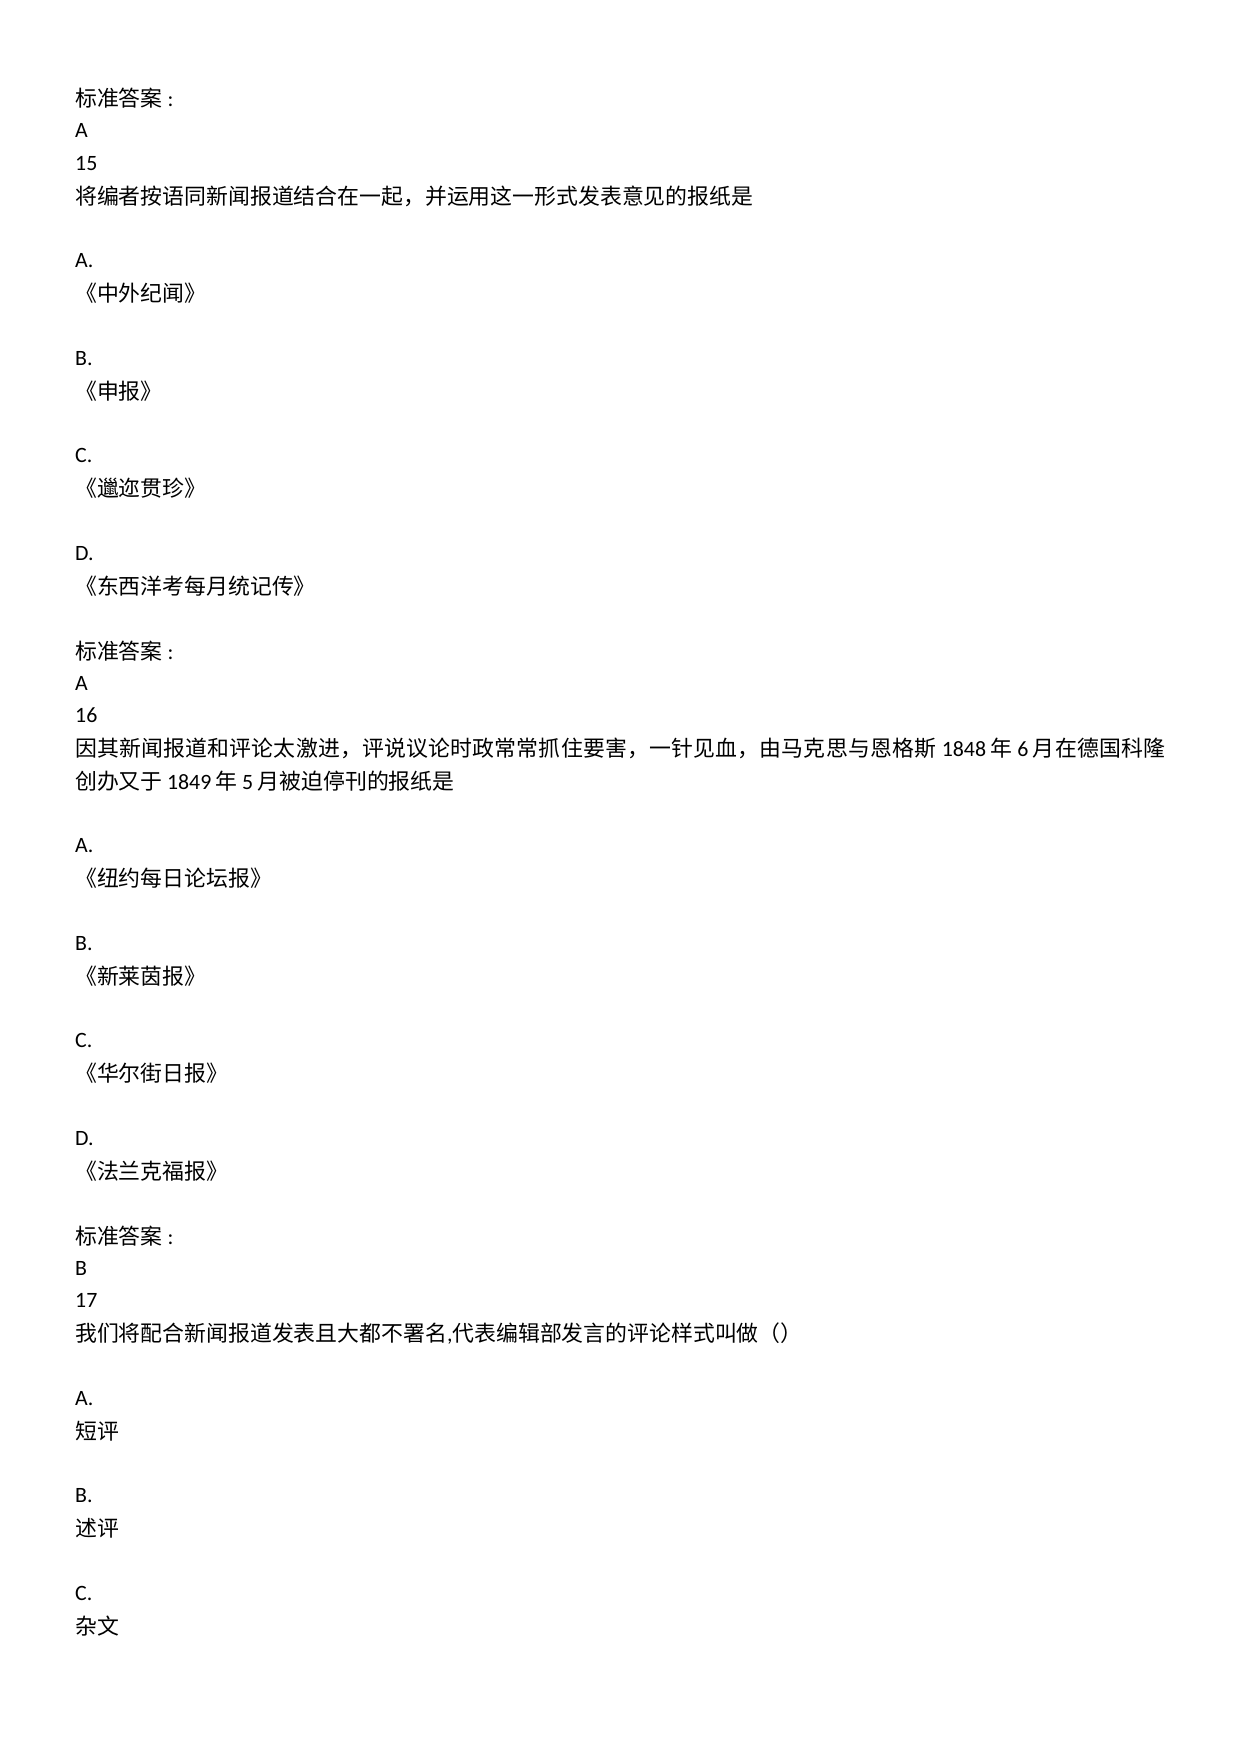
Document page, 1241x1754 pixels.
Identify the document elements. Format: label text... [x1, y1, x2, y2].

text 《新莱茵报》 [75, 958, 1165, 991]
text A. [75, 243, 1165, 276]
text A. [75, 828, 1165, 861]
text 《中外纪闻》 [75, 276, 1165, 308]
text 15 [75, 146, 1165, 178]
text 将编者按语同新闻报道结合在一起，并运用这一形式发表意见的报纸是 [75, 178, 1165, 211]
text 《纽约每日论坛报》 [75, 861, 1165, 893]
text C. [75, 1576, 1165, 1608]
text A [75, 113, 1165, 146]
text 杂文 [75, 1608, 1165, 1641]
text B. [75, 341, 1165, 373]
text 16 [75, 698, 1165, 731]
text 我们将配合新闻报道发表且大都不署名,代表编辑部发言的评论样式叫做（） [75, 1316, 1165, 1348]
text C. [75, 1023, 1165, 1056]
text B. [75, 926, 1165, 958]
text 17 [75, 1283, 1165, 1316]
text 《东西洋考每月统记传》 [75, 568, 1165, 601]
text 标准答案 : [75, 1218, 1165, 1251]
text C. [75, 438, 1165, 471]
text 《法兰克福报》 [75, 1153, 1165, 1186]
text 标准答案 : [75, 81, 1165, 113]
text B. [75, 1478, 1165, 1511]
text 《申报》 [75, 373, 1165, 406]
text 述评 [75, 1511, 1165, 1543]
text 《华尔街日报》 [75, 1056, 1165, 1088]
text D. [75, 1121, 1165, 1153]
text 《邋迩贯珍》 [75, 471, 1165, 503]
text 标准答案 : [75, 633, 1165, 666]
text D. [75, 536, 1165, 568]
text B [75, 1251, 1165, 1283]
text A [75, 666, 1165, 698]
text 短评 [75, 1413, 1165, 1446]
text A. [75, 1381, 1165, 1413]
text 因其新闻报道和评论太激进，评说议论时政常常抓住要害，一针见血，由马克思与恩格斯1848年6月在德国科隆创办又于1849年5月被迫停刊的报纸是 [75, 731, 1165, 796]
